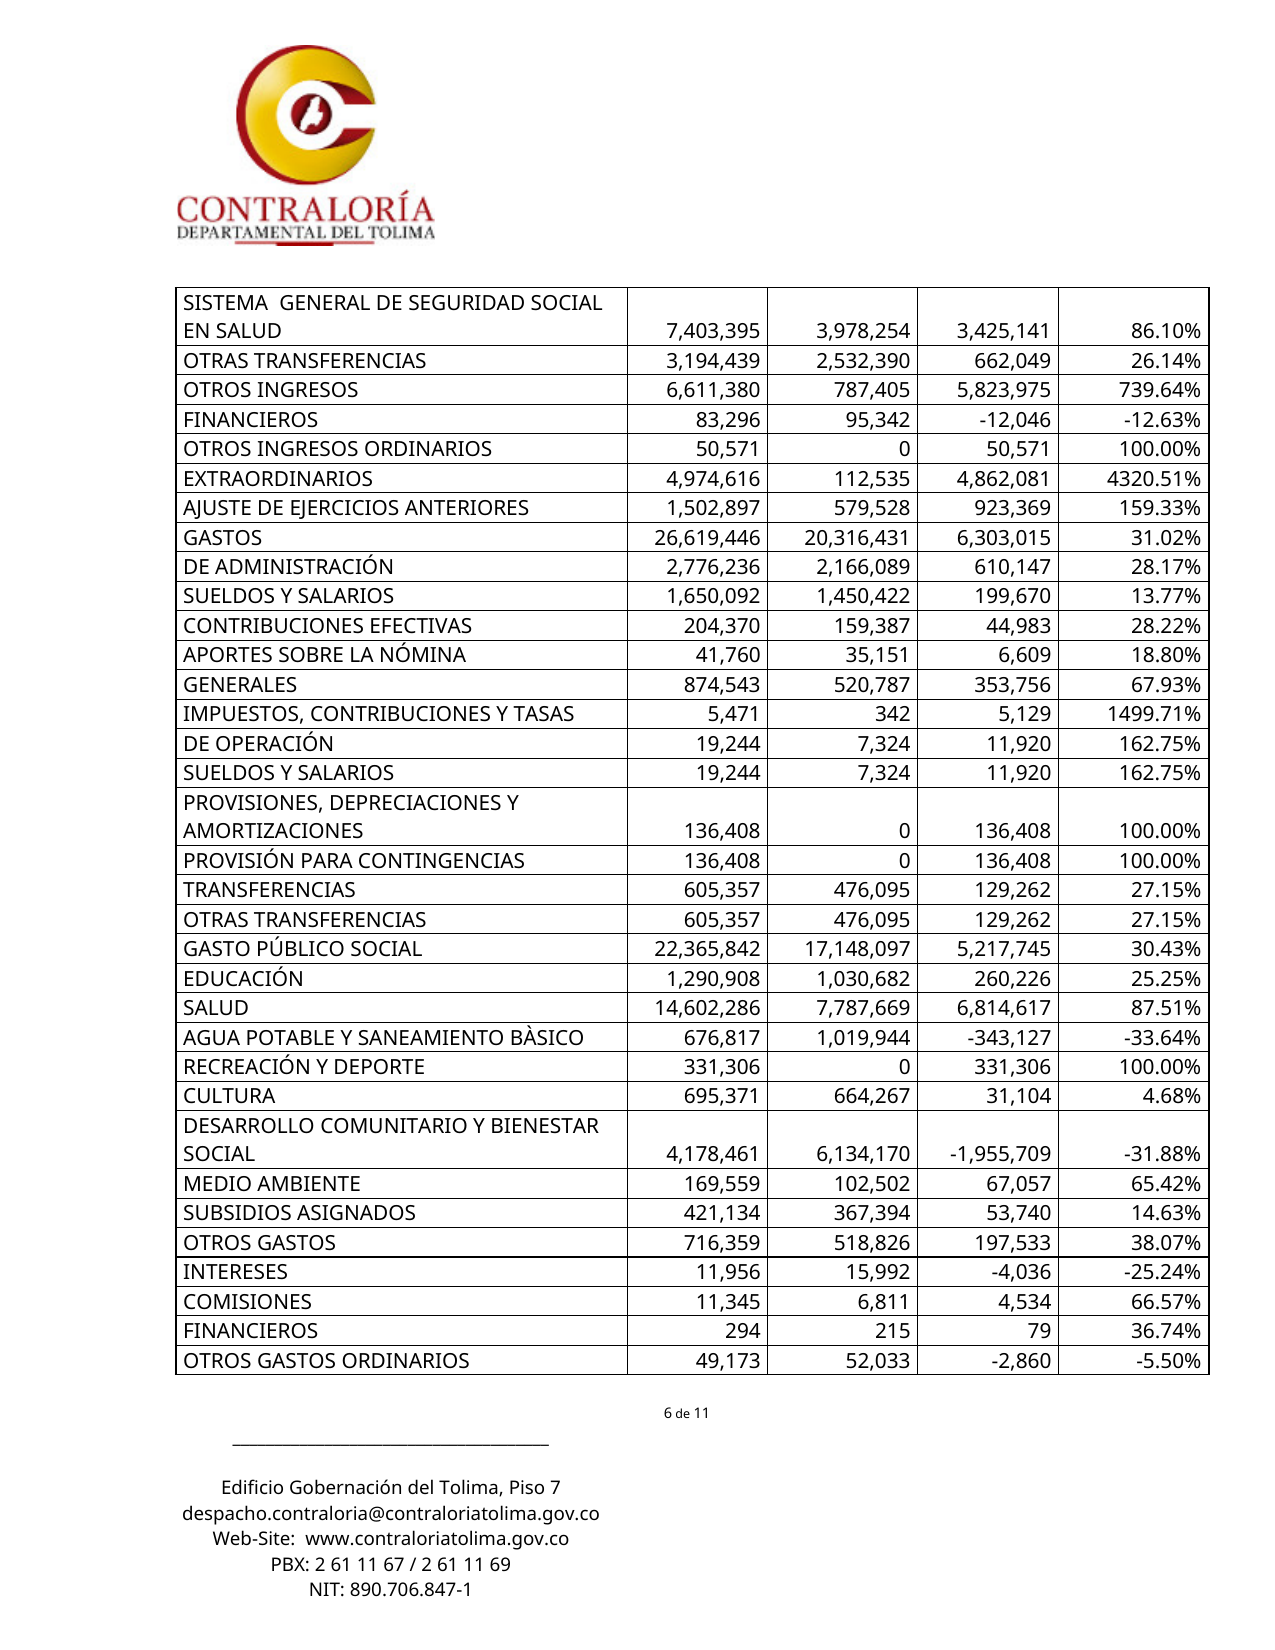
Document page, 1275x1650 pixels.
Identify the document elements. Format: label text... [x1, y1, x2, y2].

table_cell TRANSFERENCIAS [177, 875, 627, 904]
table_cell 6,134,170 [768, 1111, 917, 1168]
table_cell 19,244 [628, 759, 767, 787]
table_cell 41,760 [628, 641, 767, 669]
table_cell 22,365,842 [628, 934, 767, 963]
table_cell 0 [768, 788, 917, 845]
table_cell 30.43% [1059, 934, 1208, 963]
table_cell 14.63% [1059, 1199, 1208, 1227]
table_cell OTRAS TRANSFERENCIAS [177, 346, 627, 374]
table_cell OTRAS TRANSFERENCIAS [177, 905, 627, 933]
table_cell 38.07% [1059, 1228, 1208, 1256]
table_cell 3,194,439 [628, 346, 767, 374]
table_cell PROVISIONES, DEPRECIACIONES Y AMORTIZACIONES [177, 788, 627, 845]
table_cell SUELDOS Y SALARIOS [177, 582, 627, 610]
table_cell 4,534 [918, 1287, 1058, 1315]
table_cell 53,740 [918, 1199, 1058, 1227]
table_cell 83,296 [628, 405, 767, 433]
table_cell 11,345 [628, 1287, 767, 1315]
table_cell PROVISIÓN PARA CONTINGENCIAS [177, 846, 627, 874]
table_cell 11,956 [628, 1258, 767, 1286]
table_cell 7,403,395 [628, 288, 767, 345]
table_cell 3,425,141 [918, 288, 1058, 345]
table_cell FINANCIEROS [177, 405, 627, 433]
table_cell 100.00% [1059, 434, 1208, 463]
table_cell COMISIONES [177, 1287, 627, 1315]
picture [177, 45, 435, 246]
table_cell 19,244 [628, 729, 767, 757]
table_cell 112,535 [768, 464, 917, 492]
table_cell 169,559 [628, 1169, 767, 1197]
table_cell SUBSIDIOS ASIGNADOS [177, 1199, 627, 1227]
table_cell 1,650,092 [628, 582, 767, 610]
table_cell 50,571 [628, 434, 767, 463]
table_cell GENERALES [177, 670, 627, 698]
table_cell 28.17% [1059, 552, 1208, 581]
table_cell 129,262 [918, 875, 1058, 904]
table_cell -343,127 [918, 1023, 1058, 1051]
table_cell 197,533 [918, 1228, 1058, 1256]
table_cell -12,046 [918, 405, 1058, 433]
table_cell 136,408 [918, 846, 1058, 874]
table_cell -4,036 [918, 1258, 1058, 1286]
table_cell -25.24% [1059, 1258, 1208, 1286]
table_cell 664,267 [768, 1082, 917, 1110]
table_cell -5.50% [1059, 1346, 1208, 1374]
table_cell 27.15% [1059, 875, 1208, 904]
table_cell -2,860 [918, 1346, 1058, 1374]
table_cell 35,151 [768, 641, 917, 669]
table_cell 31,104 [918, 1082, 1058, 1110]
table_cell CULTURA [177, 1082, 627, 1110]
table_cell 100.00% [1059, 846, 1208, 874]
table_cell 86.10% [1059, 288, 1208, 345]
table_cell OTROS INGRESOS ORDINARIOS [177, 434, 627, 463]
table_cell 4.68% [1059, 1082, 1208, 1110]
table_cell 605,357 [628, 875, 767, 904]
table_cell APORTES SOBRE LA NÓMINA [177, 641, 627, 669]
table_cell 7,324 [768, 759, 917, 787]
table_cell 5,471 [628, 700, 767, 728]
table_cell OTROS INGRESOS [177, 375, 627, 404]
table_cell 3,978,254 [768, 288, 917, 345]
table_cell EXTRAORDINARIOS [177, 464, 627, 492]
table_cell 136,408 [628, 788, 767, 845]
table_cell MEDIO AMBIENTE [177, 1169, 627, 1197]
table_cell 421,134 [628, 1199, 767, 1227]
table_cell 28.22% [1059, 611, 1208, 639]
table_cell 65.42% [1059, 1169, 1208, 1197]
table_cell AGUA POTABLE Y SANEAMIENTO BÀSICO [177, 1023, 627, 1051]
table_cell 476,095 [768, 875, 917, 904]
table_cell 6,303,015 [918, 523, 1058, 551]
table_cell CONTRIBUCIONES EFECTIVAS [177, 611, 627, 639]
table_cell 4,178,461 [628, 1111, 767, 1168]
table_cell -1,955,709 [918, 1111, 1058, 1168]
table_cell GASTO PÚBLICO SOCIAL [177, 934, 627, 963]
table_cell INTERESES [177, 1258, 627, 1286]
table_cell IMPUESTOS, CONTRIBUCIONES Y TASAS [177, 700, 627, 728]
table_cell 4320.51% [1059, 464, 1208, 492]
table_cell 11,920 [918, 759, 1058, 787]
table_cell 2,166,089 [768, 552, 917, 581]
table_cell 136,408 [628, 846, 767, 874]
table_cell 31.02% [1059, 523, 1208, 551]
table_cell 6,814,617 [918, 993, 1058, 1022]
table_cell 367,394 [768, 1199, 917, 1227]
table_cell 7,324 [768, 729, 917, 757]
table_cell 204,370 [628, 611, 767, 639]
table_cell 5,129 [918, 700, 1058, 728]
table_cell 129,262 [918, 905, 1058, 933]
table_cell 0 [768, 1052, 917, 1081]
table_cell 102,502 [768, 1169, 917, 1197]
table_cell 787,405 [768, 375, 917, 404]
table_cell 610,147 [918, 552, 1058, 581]
table_cell 11,920 [918, 729, 1058, 757]
table_cell DESARROLLO COMUNITARIO Y BIENESTAR SOCIAL [177, 1111, 627, 1168]
table_cell 100.00% [1059, 1052, 1208, 1081]
table_cell SALUD [177, 993, 627, 1022]
table_cell 4,862,081 [918, 464, 1058, 492]
table_cell 20,316,431 [768, 523, 917, 551]
table_cell 13.77% [1059, 582, 1208, 610]
table_cell GASTOS [177, 523, 627, 551]
table_cell 476,095 [768, 905, 917, 933]
table_cell 1,502,897 [628, 493, 767, 522]
table_cell SUELDOS Y SALARIOS [177, 759, 627, 787]
table_cell DE ADMINISTRACIÓN [177, 552, 627, 581]
table_cell AJUSTE DE EJERCICIOS ANTERIORES [177, 493, 627, 522]
table_cell 518,826 [768, 1228, 917, 1256]
table_cell OTROS GASTOS [177, 1228, 627, 1256]
table_cell 260,226 [918, 964, 1058, 992]
table_cell 5,217,745 [918, 934, 1058, 963]
table_cell 159,387 [768, 611, 917, 639]
table_cell SISTEMA GENERAL DE SEGURIDAD SOCIAL EN SALUD [177, 288, 627, 345]
table_cell 294 [628, 1316, 767, 1345]
table_cell 520,787 [768, 670, 917, 698]
table_cell 2,776,236 [628, 552, 767, 581]
table_cell 6,609 [918, 641, 1058, 669]
table_cell 159.33% [1059, 493, 1208, 522]
table_cell 605,357 [628, 905, 767, 933]
table_cell EDUCACIÓN [177, 964, 627, 992]
table_cell 79 [918, 1316, 1058, 1345]
table_cell 1499.71% [1059, 700, 1208, 728]
table_cell -12.63% [1059, 405, 1208, 433]
table_cell 6,811 [768, 1287, 917, 1315]
table_cell 87.51% [1059, 993, 1208, 1022]
table_cell RECREACIÓN Y DEPORTE [177, 1052, 627, 1081]
table_cell 342 [768, 700, 917, 728]
table_cell 162.75% [1059, 729, 1208, 757]
table_cell 36.74% [1059, 1316, 1208, 1345]
table_cell 695,371 [628, 1082, 767, 1110]
table_cell 1,290,908 [628, 964, 767, 992]
table_cell 26,619,446 [628, 523, 767, 551]
table_cell 15,992 [768, 1258, 917, 1286]
table_cell 136,408 [918, 788, 1058, 845]
table_cell 49,173 [628, 1346, 767, 1374]
table_cell 18.80% [1059, 641, 1208, 669]
table_cell 95,342 [768, 405, 917, 433]
table_cell 4,974,616 [628, 464, 767, 492]
table_cell 923,369 [918, 493, 1058, 522]
table_cell 5,823,975 [918, 375, 1058, 404]
table_cell 199,670 [918, 582, 1058, 610]
table_cell 874,543 [628, 670, 767, 698]
table_cell 50,571 [918, 434, 1058, 463]
table_cell 26.14% [1059, 346, 1208, 374]
table_cell 353,756 [918, 670, 1058, 698]
table_cell 739.64% [1059, 375, 1208, 404]
table_cell 331,306 [918, 1052, 1058, 1081]
table_cell 100.00% [1059, 788, 1208, 845]
table_cell DE OPERACIÓN [177, 729, 627, 757]
table_cell 162.75% [1059, 759, 1208, 787]
table_cell 14,602,286 [628, 993, 767, 1022]
table_cell FINANCIEROS [177, 1316, 627, 1345]
table_cell -33.64% [1059, 1023, 1208, 1051]
table_cell 27.15% [1059, 905, 1208, 933]
table_cell 676,817 [628, 1023, 767, 1051]
table_cell 1,450,422 [768, 582, 917, 610]
table_cell 67.93% [1059, 670, 1208, 698]
table_cell 7,787,669 [768, 993, 917, 1022]
table_cell 0 [768, 434, 917, 463]
table_cell 52,033 [768, 1346, 917, 1374]
table_cell 0 [768, 846, 917, 874]
table_cell 25.25% [1059, 964, 1208, 992]
table_cell 2,532,390 [768, 346, 917, 374]
table_cell 579,528 [768, 493, 917, 522]
table_cell -31.88% [1059, 1111, 1208, 1168]
table_cell 17,148,097 [768, 934, 917, 963]
table_cell 1,030,682 [768, 964, 917, 992]
table_cell 6,611,380 [628, 375, 767, 404]
table_cell 44,983 [918, 611, 1058, 639]
table_cell 662,049 [918, 346, 1058, 374]
table_cell OTROS GASTOS ORDINARIOS [177, 1346, 627, 1374]
table_cell 66.57% [1059, 1287, 1208, 1315]
table_cell 716,359 [628, 1228, 767, 1256]
table_cell 67,057 [918, 1169, 1058, 1197]
table_cell 215 [768, 1316, 917, 1345]
table_cell 1,019,944 [768, 1023, 917, 1051]
table_cell 331,306 [628, 1052, 767, 1081]
